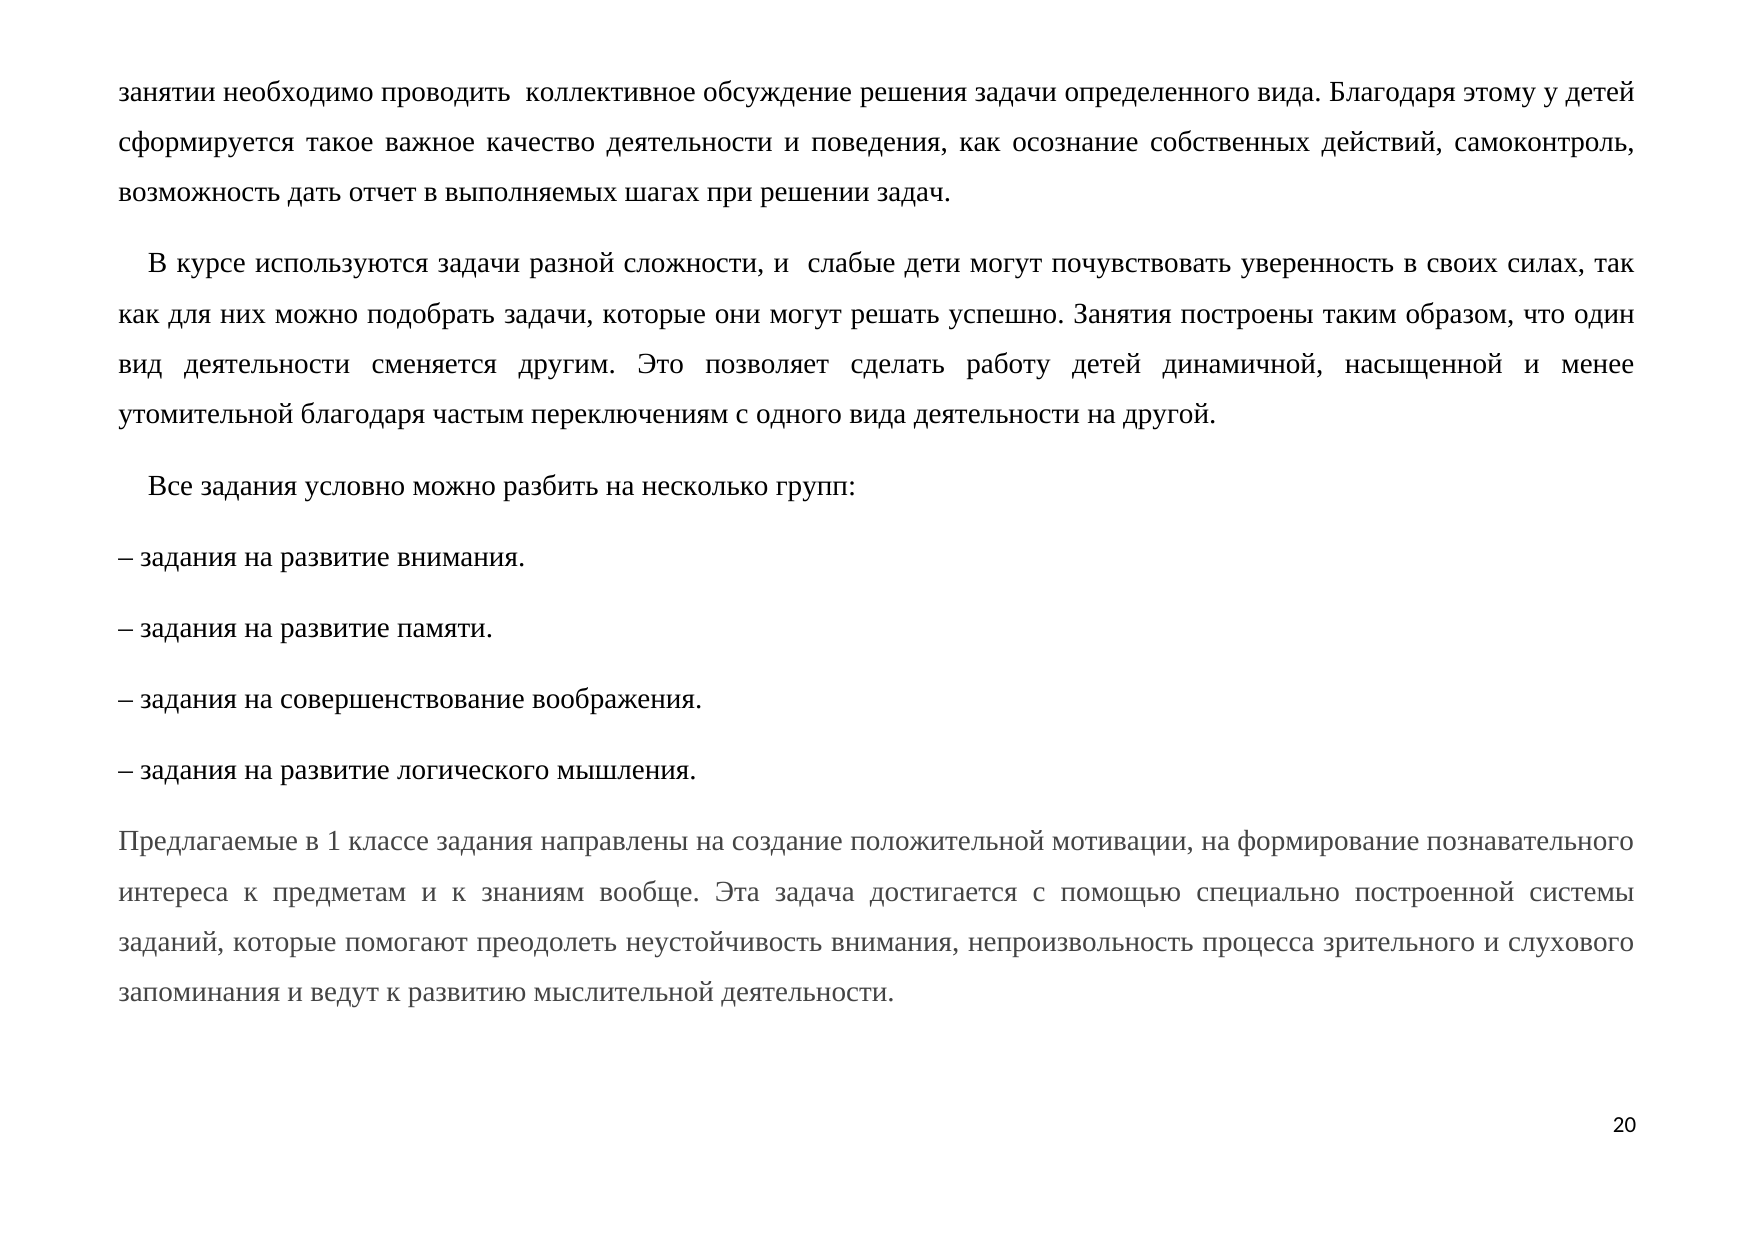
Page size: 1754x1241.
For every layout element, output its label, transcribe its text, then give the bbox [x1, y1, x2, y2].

text В курсе используются задачи разной сложности, и слабые дети могут почувствовать уверенность в своих силах, так как для них можно подобрать задачи, которые они могут решать успешно. Занятия построены таким образом, что один вид деятельности сменяется другим. Это позволяет сделать работу детей динамичной, насыщенной и менее утомительной благодаря частым переключениям с одного вида деятельности на другой. [118, 246, 1636, 430]
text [118, 74, 1636, 208]
text – задания на развитие памяти. [118, 610, 1636, 643]
text – задания на развитие логического мышления. [118, 752, 1636, 786]
text – задания на развитие внимания. [118, 539, 1636, 572]
text – задания на совершенствование воображения. [118, 681, 1636, 715]
text Все задания условно можно разбить на несколько групп: [118, 468, 1636, 501]
text Предлагаемые в 1 классе задания направлены на создание положительной мотивации, на формирование познавательного интереса к предметам и к знаниям вообще. Эта задача достигается с помощью специально построенной системы заданий, которые помогают преодолеть неустойчивость внимания, непроизвольность процесса зрительного и слухового запоминания и ведут к развитию мыслительной деятельности. [118, 823, 1636, 1008]
